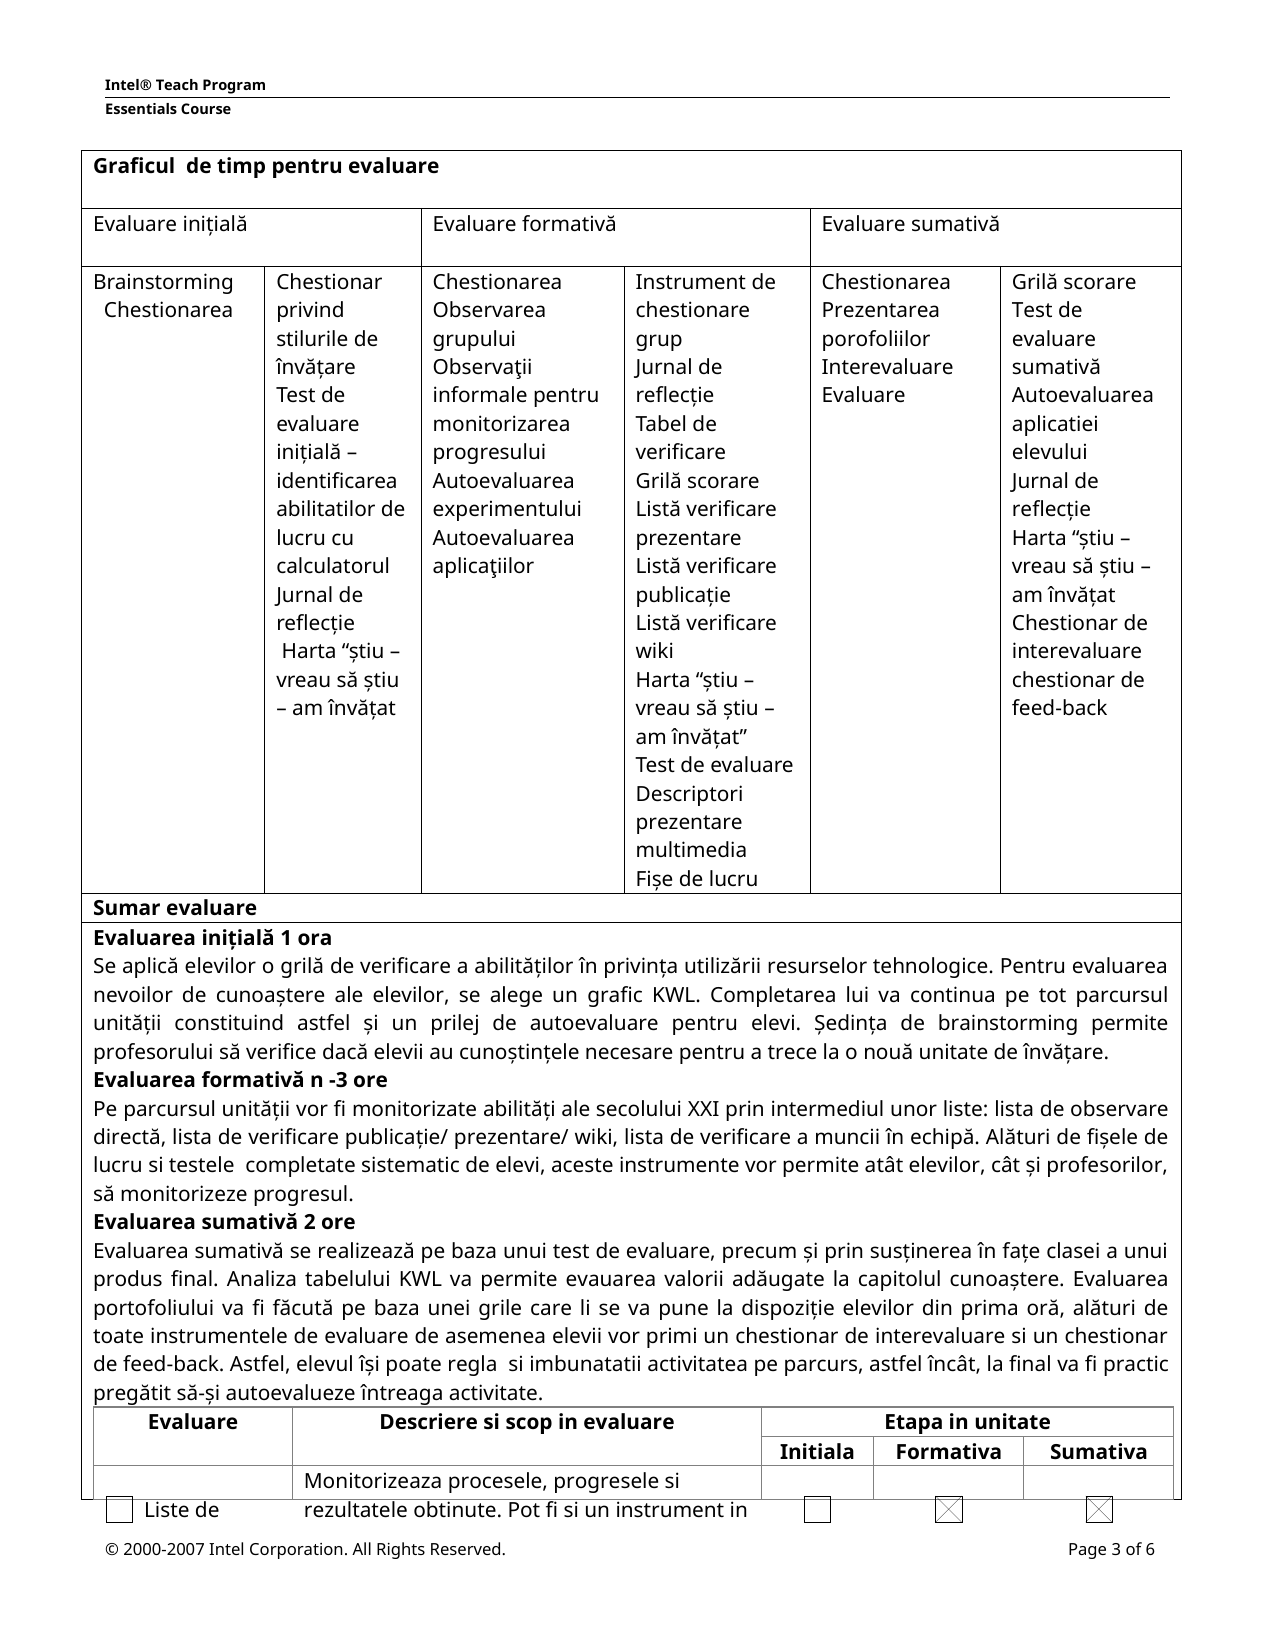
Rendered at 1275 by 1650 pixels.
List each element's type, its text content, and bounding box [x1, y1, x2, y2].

table_cell Evaluarea iniţială 1 ora Se aplică elevilor o grilă de verificare a abilităţilor în privinţa utilizării resurselor tehnologice. Pentru evaluarea nevoilor de cunoaştere ale elevilor, se alege un grafic KWL. Completarea lui va continua pe tot parcursul unităţii constituind astfel şi un prilej de autoevaluare pentru elevi. Şedinţa de brainstorming permite profesorului să verifice dacă elevii au cunoştinţele necesare pentru a trece la o nouă unitate de învăţare. Evaluarea formativă n -3 ore Pe parcursul unităţii vor fi monitorizate abilităţi ale secolului XXI prin intermediul unor liste: lista de observare directă, lista de verificare publicaţie/ prezentare/ wiki, lista de verificare a muncii în echipă. Alături de fişele de lucru si testele completate sistematic de elevi, aceste instrumente vor permite atât elevilor, cât şi profesorilor, să monitorizeze progresul. Evaluarea sumativă 2 ore Evaluarea sumativă se realizează pe baza unui test de evaluare, precum şi prin susţinerea în faţe clasei a unui produs final. Analiza tabelului KWL va permite evauarea valorii adăugate la capitolul cunoaştere. Evaluarea portofoliului va fi făcută pe baza unei grile care li se va pune la dispoziţie elevilor din prima oră, alături de toate instrumentele de evaluare de asemenea elevii vor primi un chestionar de interevaluare si un chestionar de feed-back. Astfel, elevul îşi poate regla si imbunatatii activitatea pe parcurs, astfel încât, la final va fi practic pregătit să-şi autoevalueze întreaga activitate. [82, 923, 1181, 1499]
table_cell Evaluare sumativă [811, 209, 1181, 266]
table_cell Brainstorming Chestionarea [82, 267, 264, 892]
table_cell Evaluare formativă [422, 209, 810, 266]
table_cell Chestionar privind stilurile de învăţare Test de evaluare iniţială – identificarea abilitatilor de lucru cu calculatorul Jurnal de reflecţie Harta “ştiu – vreau să ştiu – am învăţat [265, 267, 421, 892]
table_cell Instrument de chestionare grup Jurnal de reflecţie Tabel de verificare Grilă scorare Listă verificare prezentare Listă verificare publicaţie Listă verificare wiki Harta “ştiu – vreau să ştiu – am învăţat” Test de evaluare Descriptori prezentare multimedia Fişe de lucru [625, 267, 810, 892]
table_cell Chestionarea Observarea grupului Observaţii informale pentru monitorizarea progresului Autoevaluarea experimentului Autoevaluarea aplicaţiilor [422, 267, 624, 892]
table_cell Grilă scorare Test de evaluare sumativă Autoevaluarea aplicatiei elevului Jurnal de reflecţie Harta “ştiu – vreau să ştiu – am învăţat Chestionar de interevaluare chestionar de feed-back [1001, 267, 1181, 892]
table_cell Graficul de timp pentru evaluare [82, 151, 1181, 208]
table_cell Chestionarea Prezentarea porofoliilor Interevaluare Evaluare [811, 267, 1000, 892]
table_cell Evaluare iniţială [82, 209, 421, 266]
table_cell Sumar evaluare [82, 894, 1181, 922]
